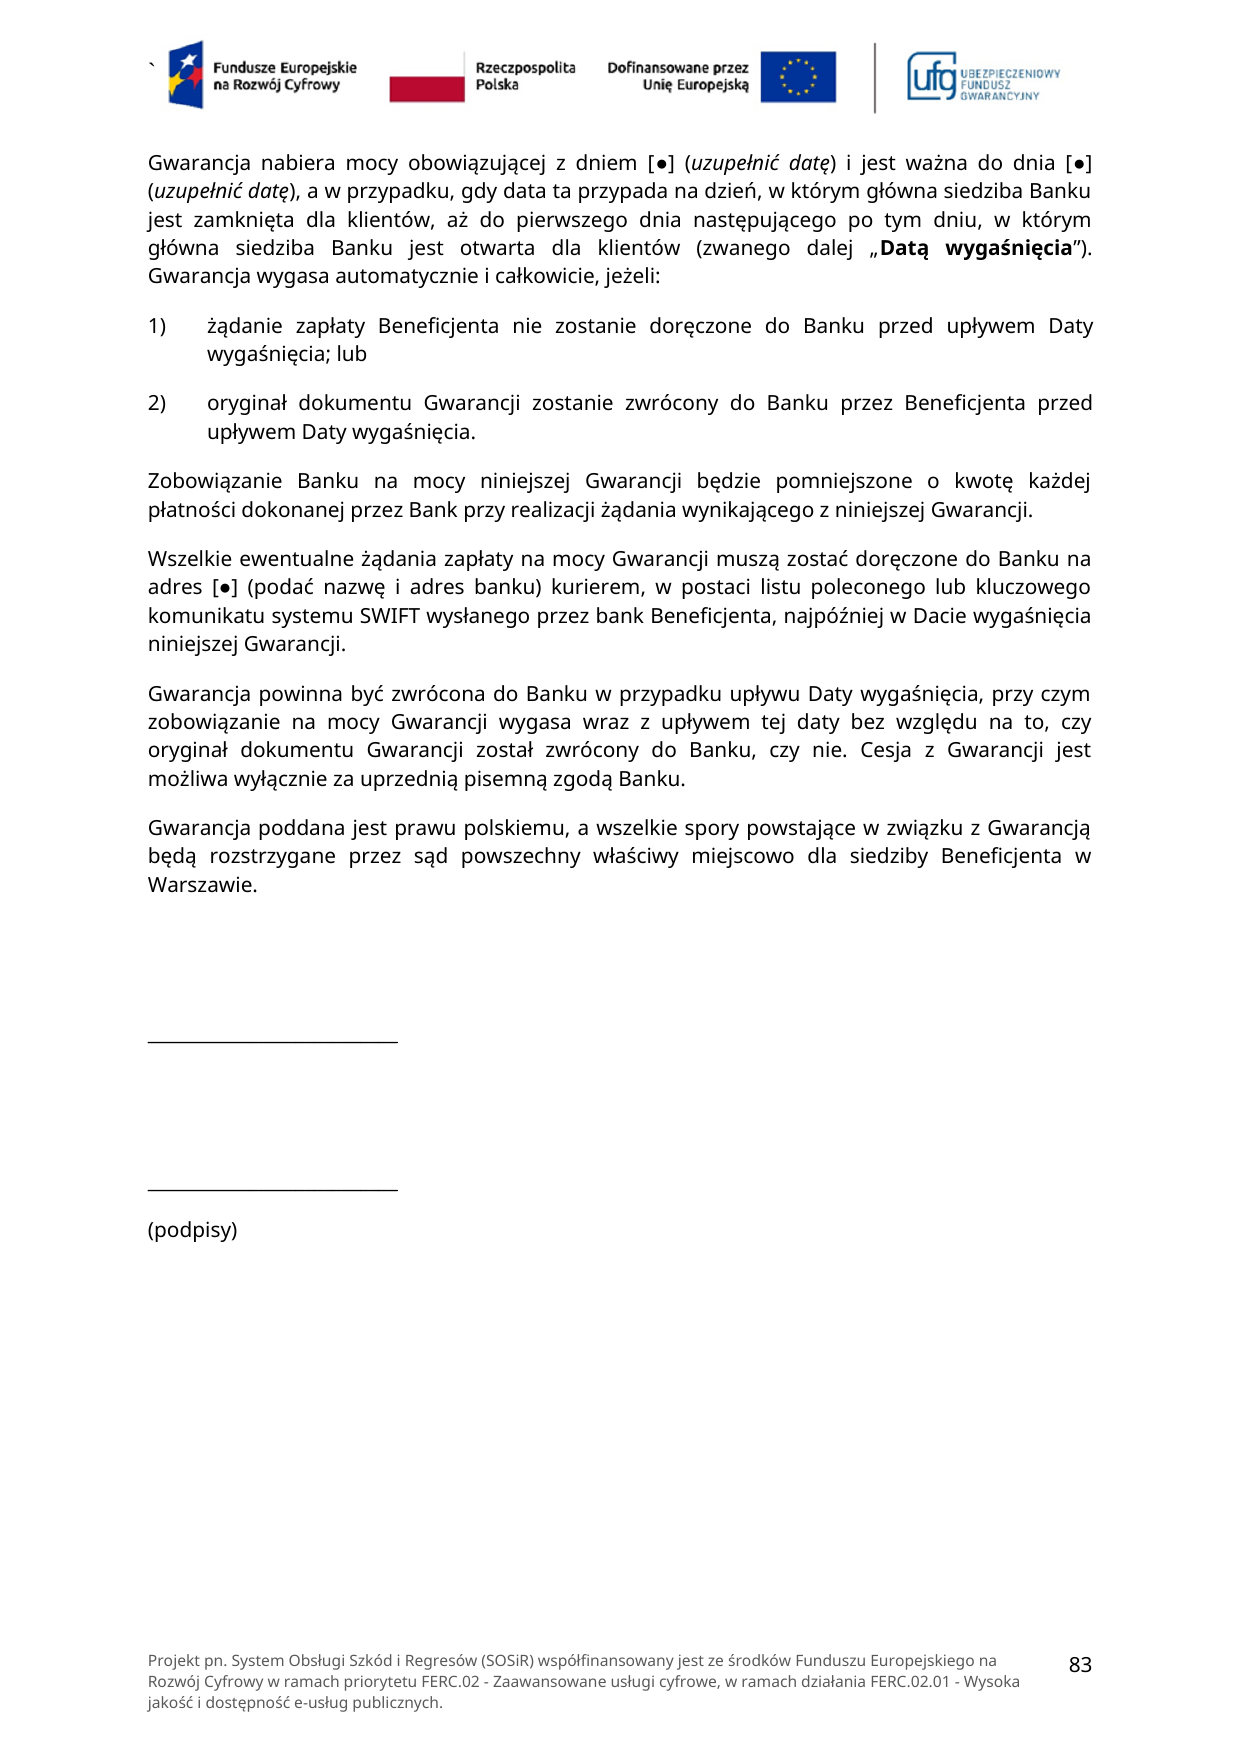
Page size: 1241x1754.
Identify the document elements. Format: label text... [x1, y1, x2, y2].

text Gwarancja nabiera mocy obowiązującej z dniem [●] (uzupełnić datę) i jest ważna do dnia [●] (uzupełnić datę), a w przypadku, gdy data ta przypada na dzień, w którym główna siedziba Banku jest zamknięta dla klientów, aż do pierwszego dnia następującego po tym dniu, w którym główna siedziba Banku jest otwarta dla klientów (zwanego dalej „Datą wygaśnięcia”). Gwarancja wygasa automatycznie i całkowicie, jeżeli: [148, 148, 1092, 290]
text ___________________________ [148, 1166, 1092, 1194]
text (podpisy) [148, 1215, 1092, 1243]
text Wszelkie ewentualne żądania zapłaty na mocy Gwarancji muszą zostać doręczone do Banku na adres [●] (podać nazwę i adres banku) kurierem, w postaci listu poleconego lub kluczowego komunikatu systemu SWIFT wysłanego przez bank Beneficjenta, najpóźniej w Dacie wygaśnięcia niniejszej Gwarancji. [148, 544, 1092, 658]
text Zobowiązanie Banku na mocy niniejszej Gwarancji będzie pomniejszone o kwotę każdej płatności dokonanej przez Bank przy realizacji żądania wynikającego z niniejszej Gwarancji. [148, 466, 1092, 523]
text Gwarancja poddana jest prawu polskiemu, a wszelkie spory powstające w związku z Gwarancją będą rozstrzygane przez sąd powszechny właściwy miejscowo dla siedziby Beneficjenta w Warszawie. [148, 813, 1092, 898]
text ___________________________ [148, 1018, 1092, 1046]
list żądanie zapłaty Beneficjenta nie zostanie doręczone do Banku przed upływem Daty wygaśnięcia; lub [148, 311, 1094, 368]
text Gwarancja powinna być zwrócona do Banku w przypadku upływu Daty wygaśnięcia, przy czym zobowiązanie na mocy Gwarancji wygasa wraz z upływem tej daty bez względu na to, czy oryginał dokumentu Gwarancji został zwrócony do Banku, czy nie. Cesja z Gwarancji jest możliwa wyłącznie za uprzednią pisemną zgodą Banku. [148, 679, 1092, 792]
picture [147, 21, 1093, 130]
list oryginał dokumentu Gwarancji zostanie zwrócony do Banku przez Beneficjenta przed upływem Daty wygaśnięcia. [148, 388, 1094, 445]
